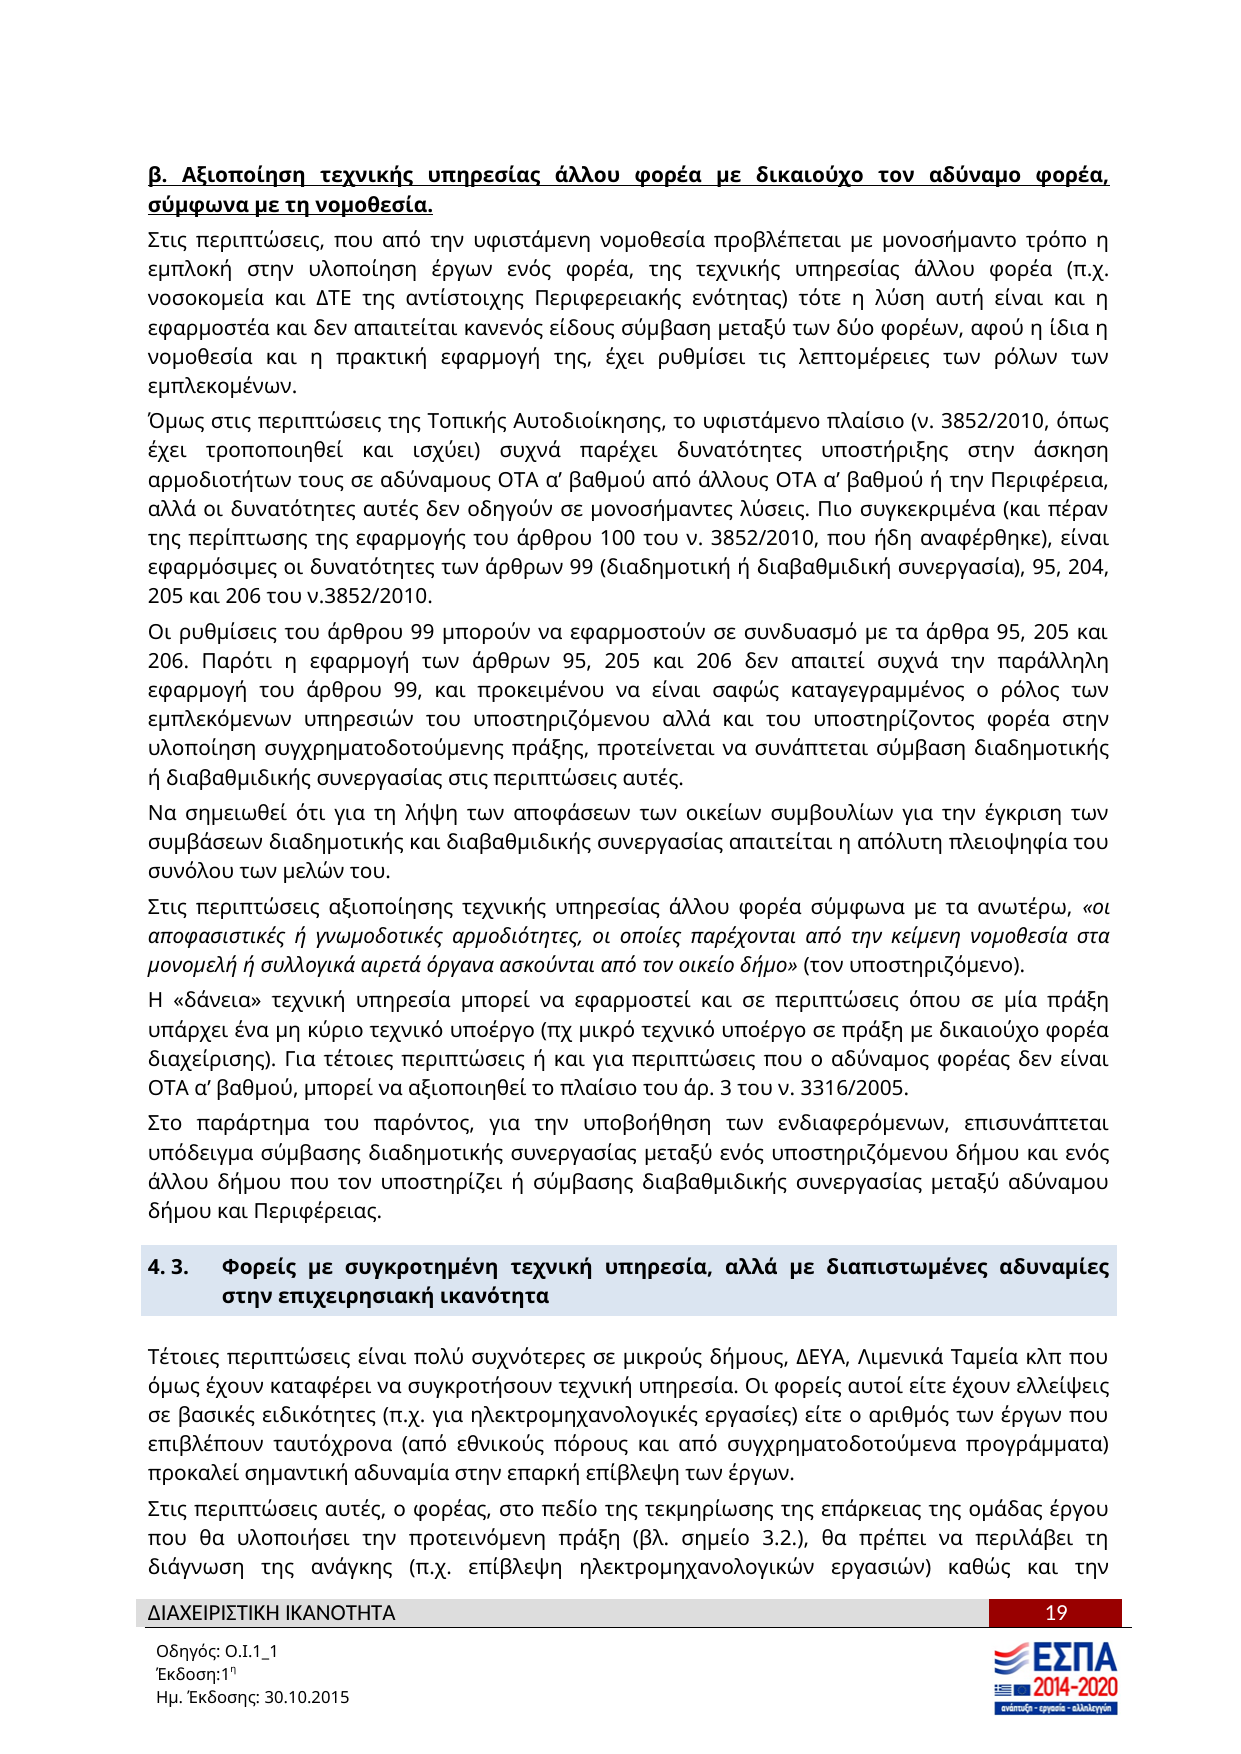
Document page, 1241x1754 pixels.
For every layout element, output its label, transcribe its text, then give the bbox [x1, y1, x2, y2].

text Οι ρυθμίσεις του άρθρου 99 μπορούν να εφαρμοστούν σε συνδυασμό με τα άρθρα 95, 205 και 206. Παρότι η εφαρμογή των άρθρων 95, 205 και 206 δεν απαιτεί συχνά την παράλληλη εφαρμογή του άρθρου 99, και προκειμένου να είναι σαφώς καταγεγραμμένος ο ρόλος των εμπλεκόμενων υπηρεσιών του υποστηριζόμενου αλλά και του υποστηρίζοντος φορέα στην υλοποίηση συγχρηματοδοτούμενης πράξης, προτείνεται να συνάπτεται σύμβαση διαδημοτικής ή διαβαθμιδικής συνεργασίας στις περιπτώσεις αυτές. [148, 616, 1110, 791]
text Στις περιπτώσεις αξιοποίησης τεχνικής υπηρεσίας άλλου φορέα σύμφωνα με τα ανωτέρω, «οι αποφασιστικές ή γνωμοδοτικές αρμοδιότητες, οι οποίες παρέχονται από την κείμενη νομοθεσία στα μονομελή ή συλλογικά αιρετά όργανα ασκούνται από τον οικείο δήμο» (τον υποστηριζόμενο). [148, 891, 1110, 978]
text Στο παράρτημα του παρόντος, για την υποβοήθηση των ενδιαφερόμενων, επισυνάπτεται υπόδειγμα σύμβασης διαδημοτικής συνεργασίας μεταξύ ενός υποστηριζόμενου δήμου και ενός άλλου δήμου που τον υποστηρίζει ή σύμβασης διαβαθμιδικής συνεργασίας μεταξύ αδύναμου δήμου και Περιφέρειας. [148, 1108, 1110, 1224]
text Όμως στις περιπτώσεις της Τοπικής Αυτοδιοίκησης, το υφιστάμενο πλαίσιο (ν. 3852/2010, όπως έχει τροποποιηθεί και ισχύει) συχνά παρέχει δυνατότητες υποστήριξης στην άσκηση αρμοδιοτήτων τους σε αδύναμους ΟΤΑ α’ βαθμού από άλλους ΟΤΑ α’ βαθμού ή την Περιφέρεια, αλλά οι δυνατότητες αυτές δεν οδηγούν σε μονοσήμαντες λύσεις. Πιο συγκεκριμένα (και πέραν της περίπτωσης της εφαρμογής του άρθρου 100 του ν. 3852/2010, που ήδη αναφέρθηκε), είναι εφαρμόσιμες οι δυνατότητες των άρθρων 99 (διαδημοτική ή διαβαθμιδική συνεργασία), 95, 204, 205 και 206 του ν.3852/2010. [148, 406, 1110, 610]
text β. Αξιοποίηση τεχνικής υπηρεσίας άλλου φορέα με δικαιούχο τον αδύναμο φορέα, σύμφωνα με τη νομοθεσία. [148, 186, 1110, 218]
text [148, 1493, 1110, 1581]
text Να σημειωθεί ότι για τη λήψη των αποφάσεων των οικείων συμβουλίων για την έγκριση των συμβάσεων διαδημοτικής και διαβαθμιδικής συνεργασίας απαιτείται η απόλυτη πλειοψηφία του συνόλου των μελών του. [148, 797, 1110, 885]
picture [991, 1640, 1121, 1717]
text Στις περιπτώσεις, που από την υφιστάμενη νομοθεσία προβλέπεται με μονοσήμαντο τρόπο η εμπλοκή στην υλοποίηση έργων ενός φορέα, της τεχνικής υπηρεσίας άλλου φορέα (π.χ. νοσοκομεία και ΔΤΕ της αντίστοιχης Περιφερειακής ενότητας) τότε η λύση αυτή είναι και η εφαρμοστέα και δεν απαιτείται κανενός είδους σύμβαση μεταξύ των δύο φορέων, αφού η ίδια η νομοθεσία και η πρακτική εφαρμογή της, έχει ρυθμίσει τις λεπτομέρειες των ρόλων των εμπλεκομένων. [148, 224, 1110, 399]
text Η «δάνεια» τεχνική υπηρεσία μπορεί να εφαρμοστεί και σε περιπτώσεις όπου σε μία πράξη υπάρχει ένα μη κύριο τεχνικό υποέργο (πχ μικρό τεχνικό υποέργο σε πράξη με δικαιούχο φορέα διαχείρισης). Για τέτοιες περιπτώσεις ή και για περιπτώσεις που ο αδύναμος φορέας δεν είναι ΟΤΑ α’ βαθμού, μπορεί να αξιοποιηθεί το πλαίσιο του άρ. 3 του ν. 3316/2005. [148, 985, 1110, 1101]
subtitle Φορείς με συγκροτημένη τεχνική υπηρεσία, αλλά με διαπιστωμένες αδυναμίες στην επιχειρησιακή ικανότητα [148, 1251, 1110, 1310]
text β. Αξιοποίηση τεχνικής υπηρεσίας άλλου φορέα με δικαιούχο τον αδύναμο φορέα, σύμφωνα με τη νομοθεσία. [148, 160, 1110, 185]
text Τέτοιες περιπτώσεις είναι πολύ συχνότερες σε μικρούς δήμους, ΔΕΥΑ, Λιμενικά Ταμεία κλπ που όμως έχουν καταφέρει να συγκροτήσουν τεχνική υπηρεσία. Οι φορείς αυτοί είτε έχουν ελλείψεις σε βασικές ειδικότητες (π.χ. για ηλεκτρομηχανολογικές εργασίες) είτε ο αριθμός των έργων που επιβλέπουν ταυτόχρονα (από εθνικούς πόρους και από συγχρηματοδοτούμενα προγράμματα) προκαλεί σημαντική αδυναμία στην επαρκή επίβλεψη των έργων. [148, 1341, 1110, 1487]
